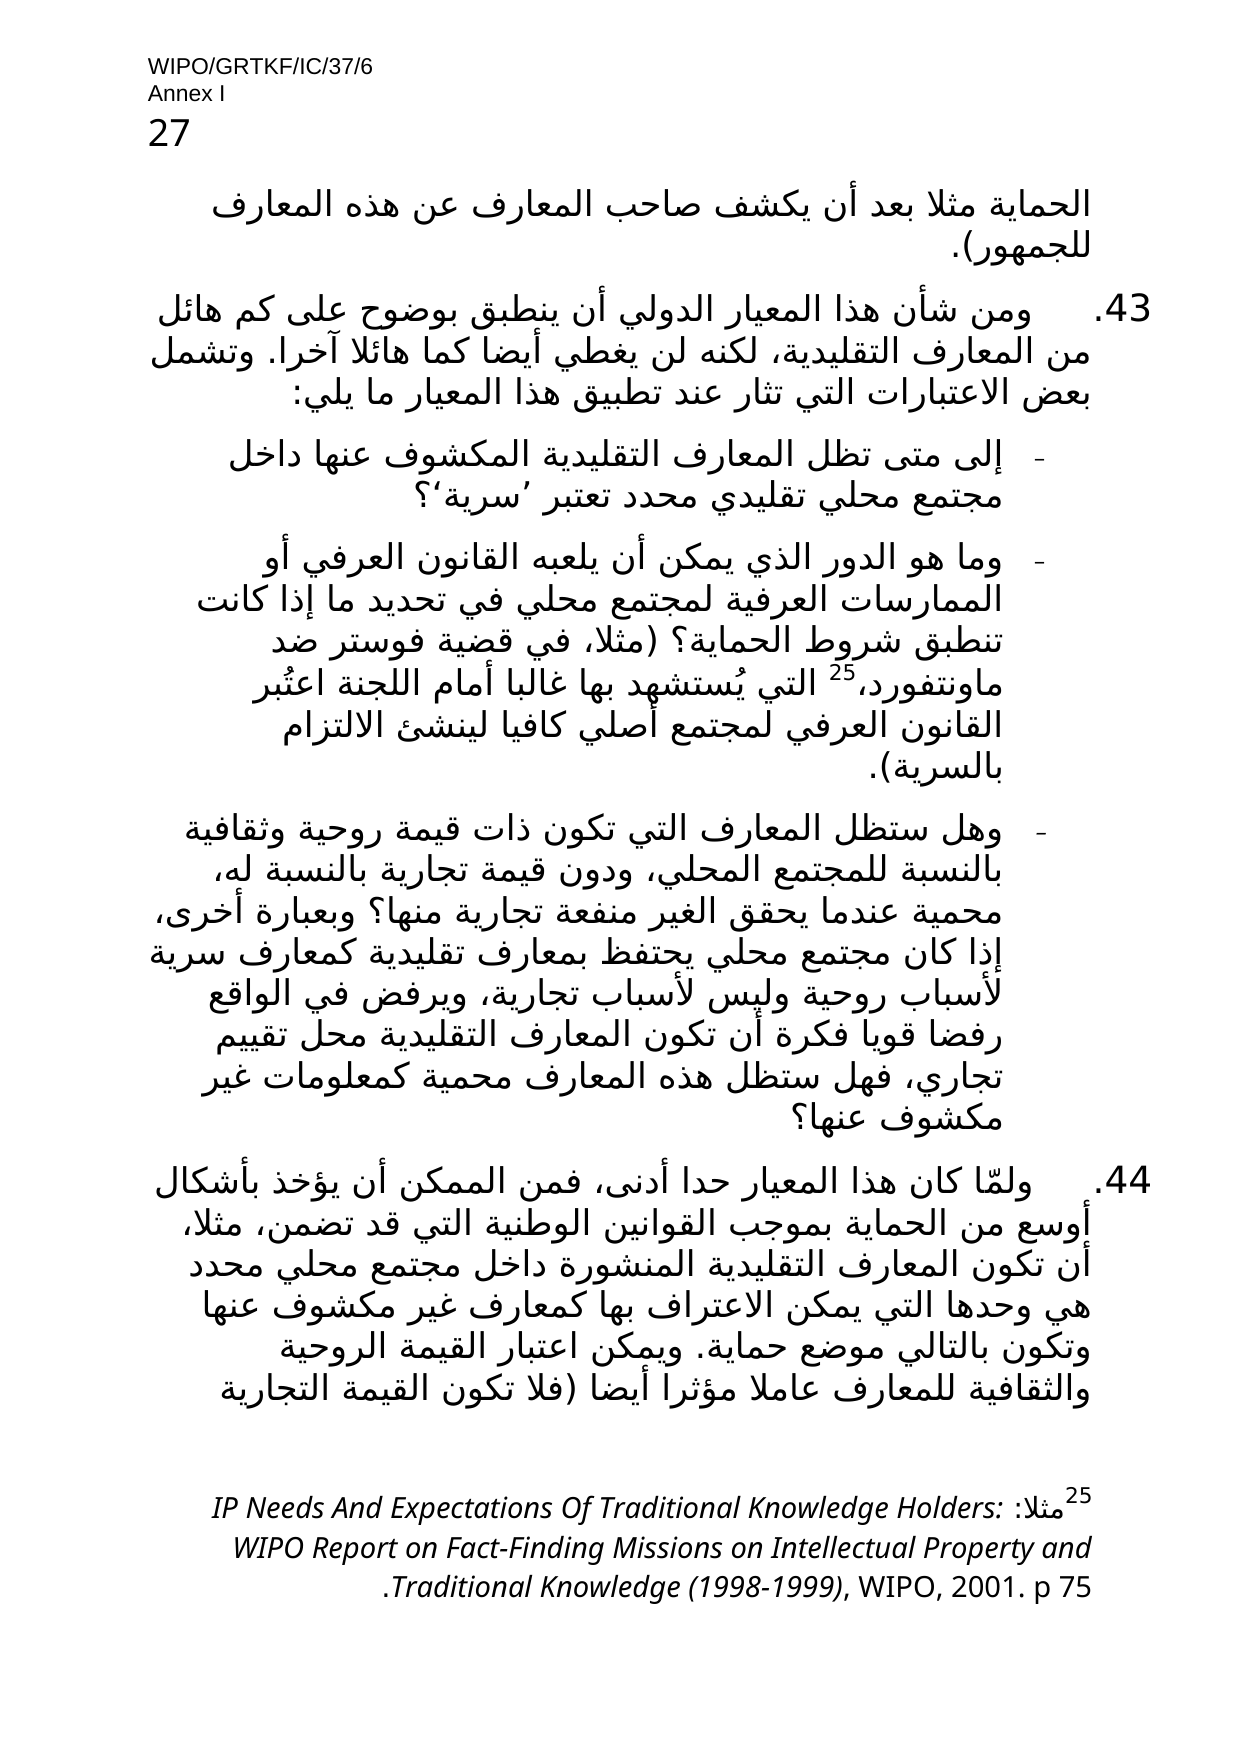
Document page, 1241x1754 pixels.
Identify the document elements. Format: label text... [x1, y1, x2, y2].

text ومن شأن هذا المعيار الدولي أن ينطبق بوضوح على كم هائل من المعارف التقليدية، لكنه لن يغطي أيضا كما هائلا آخرا. وتشمل بعض الاعتبارات التي تثار عند تطبيق هذا المعيار ما يلي: [148, 287, 1092, 413]
list وهل ستظل المعارف التي تكون ذات قيمة روحية وثقافية بالنسبة للمجتمع المحلي، ودون قيمة تجارية بالنسبة له، محمية عندما يحقق الغير منفعة تجارية منها؟ وبعبارة أخرى، إذا كان مجتمع محلي يحتفظ بمعارف تقليدية كمعارف سرية لأسباب روحية وليس لأسباب تجارية، ويرفض في الواقع رفضا قويا فكرة أن تكون المعارف التقليدية محل تقييم تجاري، فهل ستظل هذه المعارف محمية كمعلومات غير مكشوف عنها؟ [148, 808, 1034, 1138]
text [148, 1158, 1092, 1408]
list وما هو الدور الذي يمكن أن يلعبه القانون العرفي أو الممارسات العرفية لمجتمع محلي في تحديد ما إذا كانت تنطبق شروط الحماية؟ (مثلا، في قضية فوستر ضد ماونتفورد، التي يُستشهد بها غالبا أمام اللجنة اعتُبر القانون العرفي لمجتمع أصلي كافيا لينشئ الالتزام بالسرية). [148, 537, 1034, 787]
list إلى متى تظل المعارف التقليدية المكشوف عنها داخل مجتمع محلي تقليدي محدد تعتبر ’سرية‘؟ [148, 433, 1034, 516]
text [148, 183, 1092, 266]
